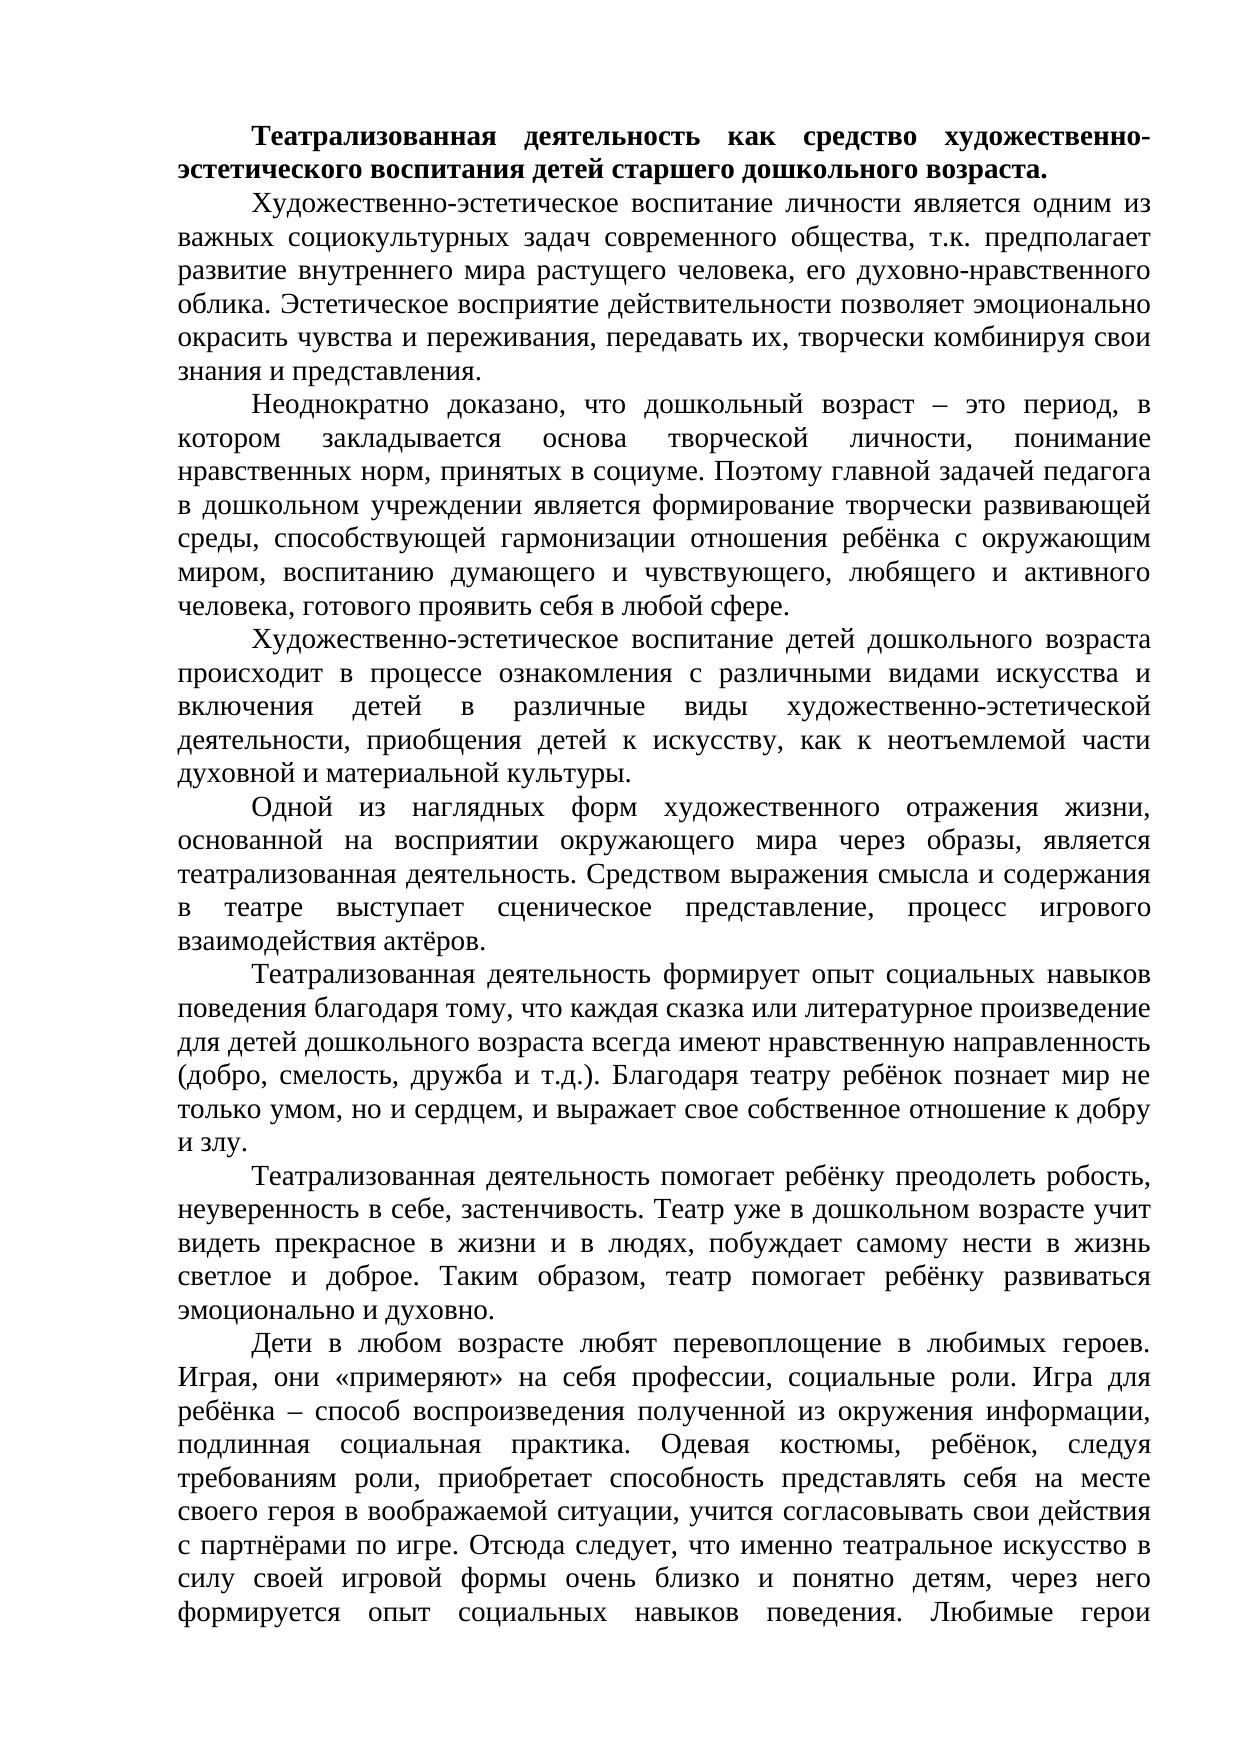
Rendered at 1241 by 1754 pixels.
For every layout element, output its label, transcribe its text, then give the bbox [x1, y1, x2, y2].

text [177, 1326, 1152, 1627]
text Неоднократно доказано, что дошкольный возраст – это период, в котором закладывается основа творческой личности, понимание нравственных норм, принятых в социуме. Поэтому главной задачей педагога в дошкольном учреждении является формирование творчески развивающей среды, способствующей гармонизации отношения ребёнка с окружающим миром, воспитанию думающего и чувствующего, любящего и активного человека, готового проявить себя в любой сфере. [177, 386, 1152, 621]
text Художественно-эстетическое воспитание личности является одним из важных социокультурных задач современного общества, т.к. предполагает развитие внутреннего мира растущего человека, его духовно-нравственного облика. Эстетическое восприятие действительности позволяет эмоционально окрасить чувства и переживания, передавать их, творчески комбинируя свои знания и представления. [177, 185, 1152, 386]
text Театрализованная деятельность формирует опыт социальных навыков поведения благодаря тому, что каждая сказка или литературное произведение для детей дошкольного возраста всегда имеют нравственную направленность (добро, смелость, дружба и т.д.). Благодаря театру ребёнок познает мир не только умом, но и сердцем, и выражает свое собственное отношение к добру и злу. [177, 957, 1152, 1158]
text Художественно-эстетическое воспитание детей дошкольного возраста происходит в процессе ознакомления с различными видами искусства и включения детей в различные виды художественно-эстетической деятельности, приобщения детей к искусству, как к неотъемлемой части духовной и материальной культуры. [177, 621, 1152, 789]
text Театрализованная деятельность помогает ребёнку преодолеть робость, неуверенность в себе, застенчивость. Театр уже в дошкольном возрасте учит видеть прекрасное в жизни и в людях, побуждает самому нести в жизнь светлое и доброе. Таким образом, театр помогает ребёнку развиваться эмоционально и духовно. [177, 1158, 1152, 1326]
text Театрализованная деятельность как средство художественно-эстетического воспитания детей старшего дошкольного возраста. [177, 118, 1152, 185]
text Одной из наглядных форм художественного отражения жизни, основанной на восприятии окружающего мира через образы, является театрализованная деятельность. Средством выражения смысла и содержания в театре выступает сценическое представление, процесс игрового взаимодействия актёров. [177, 789, 1152, 957]
